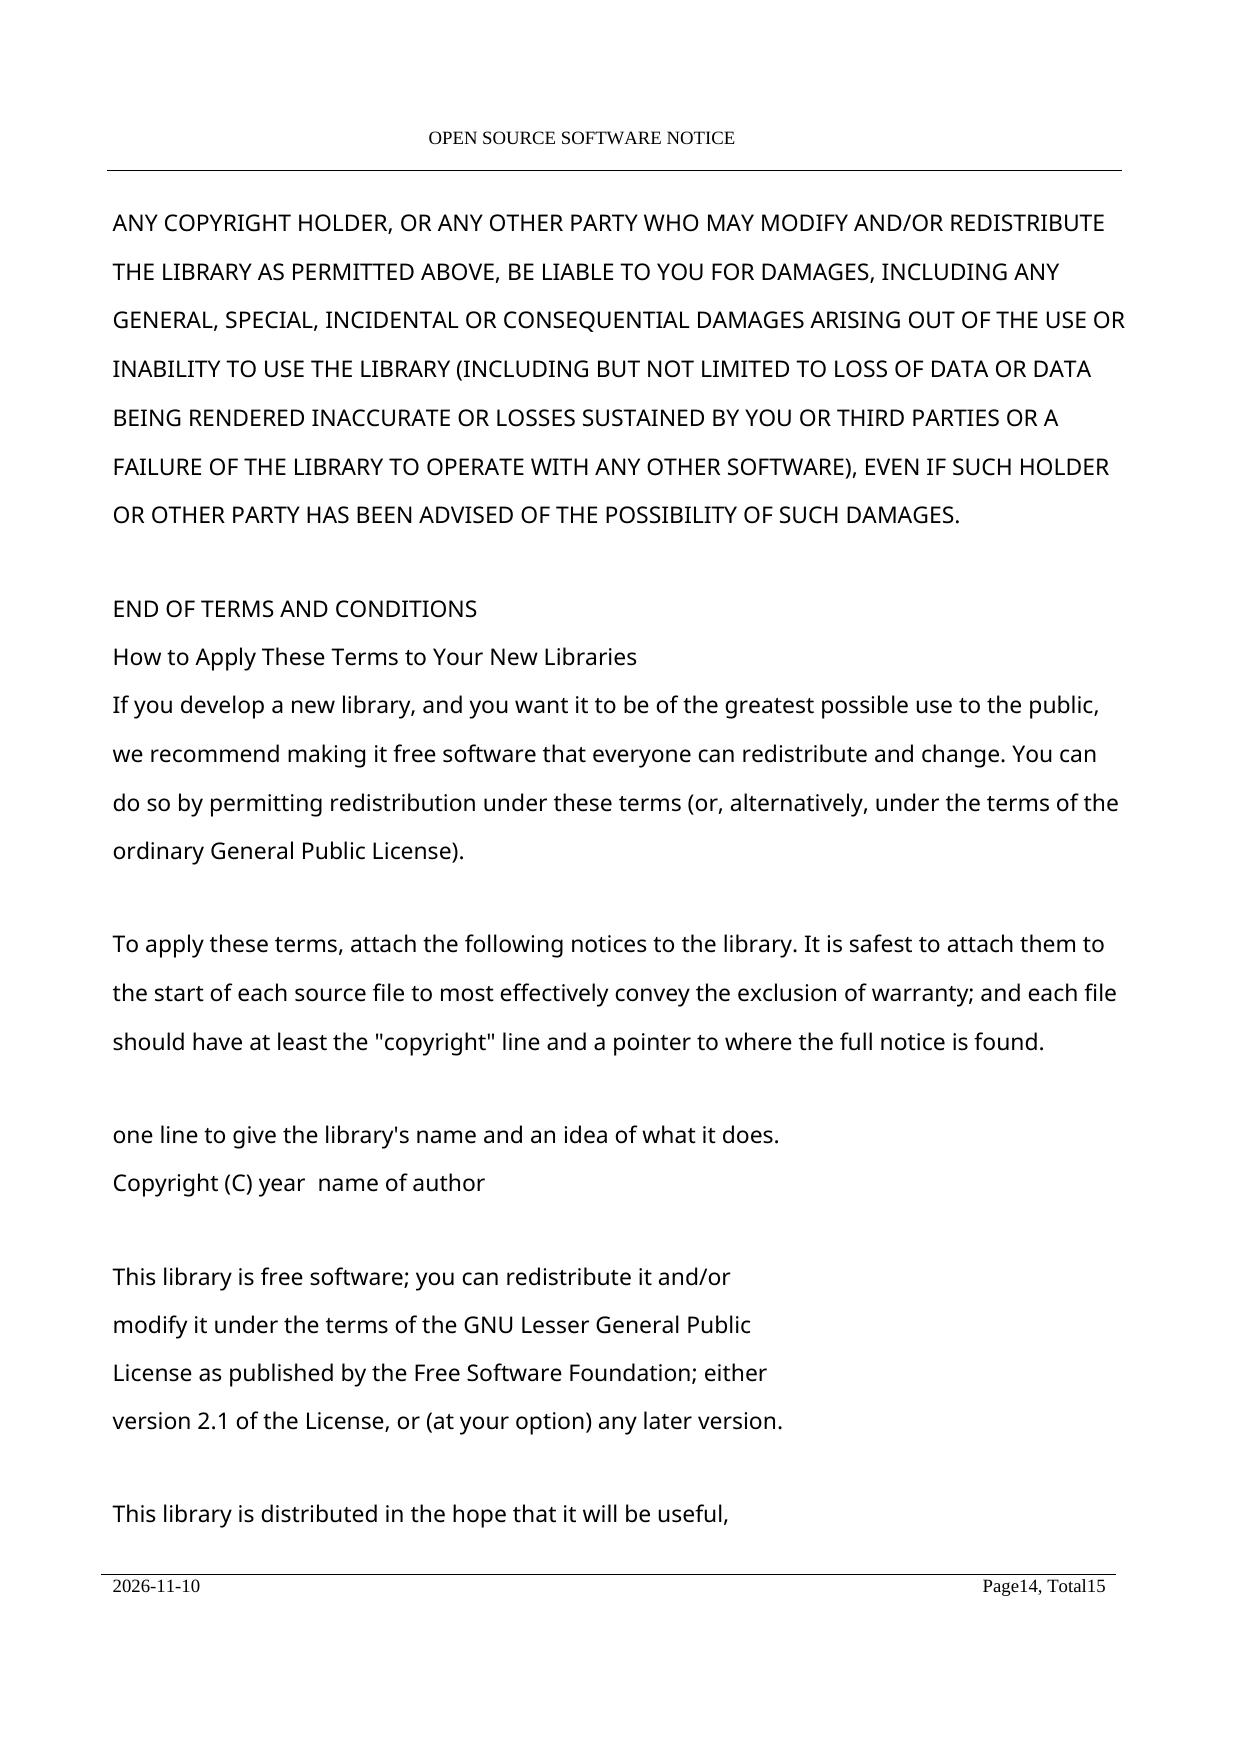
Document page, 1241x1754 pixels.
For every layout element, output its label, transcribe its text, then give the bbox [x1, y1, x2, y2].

text This library is free software; you can redistribute it and/or [112, 1260, 1128, 1292]
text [112, 206, 1128, 531]
text Copyright (C) year name of author [112, 1167, 1128, 1199]
text END OF TERMS AND CONDITIONS [112, 592, 1128, 624]
text version 2.1 of the License, or (at your option) any later version. [112, 1404, 1128, 1437]
text License as published by the Free Software Foundation; either [112, 1356, 1128, 1389]
text modify it under the terms of the GNU Lesser General Public [112, 1308, 1128, 1341]
text How to Apply These Terms to Your New Libraries [112, 640, 1128, 673]
text To apply these terms, attach the following notices to the library. It is safest to attach them to the start of each source file to most effectively convey the exclusion of warranty; and each file should have at least the "copyright" line and a pointer to where the full notice is found. [112, 928, 1128, 1058]
text one line to give the library's name and an idea of what it does. [112, 1118, 1128, 1151]
text If you develop a new library, and you want it to be of the greatest possible use to the public, we recommend making it free software that everyone can redistribute and change. You can do so by permitting redistribution under these terms (or, alternatively, under the terms of the ordinary General Public License). [112, 688, 1128, 867]
text This library is distributed in the hope that it will be useful, [112, 1497, 1128, 1530]
